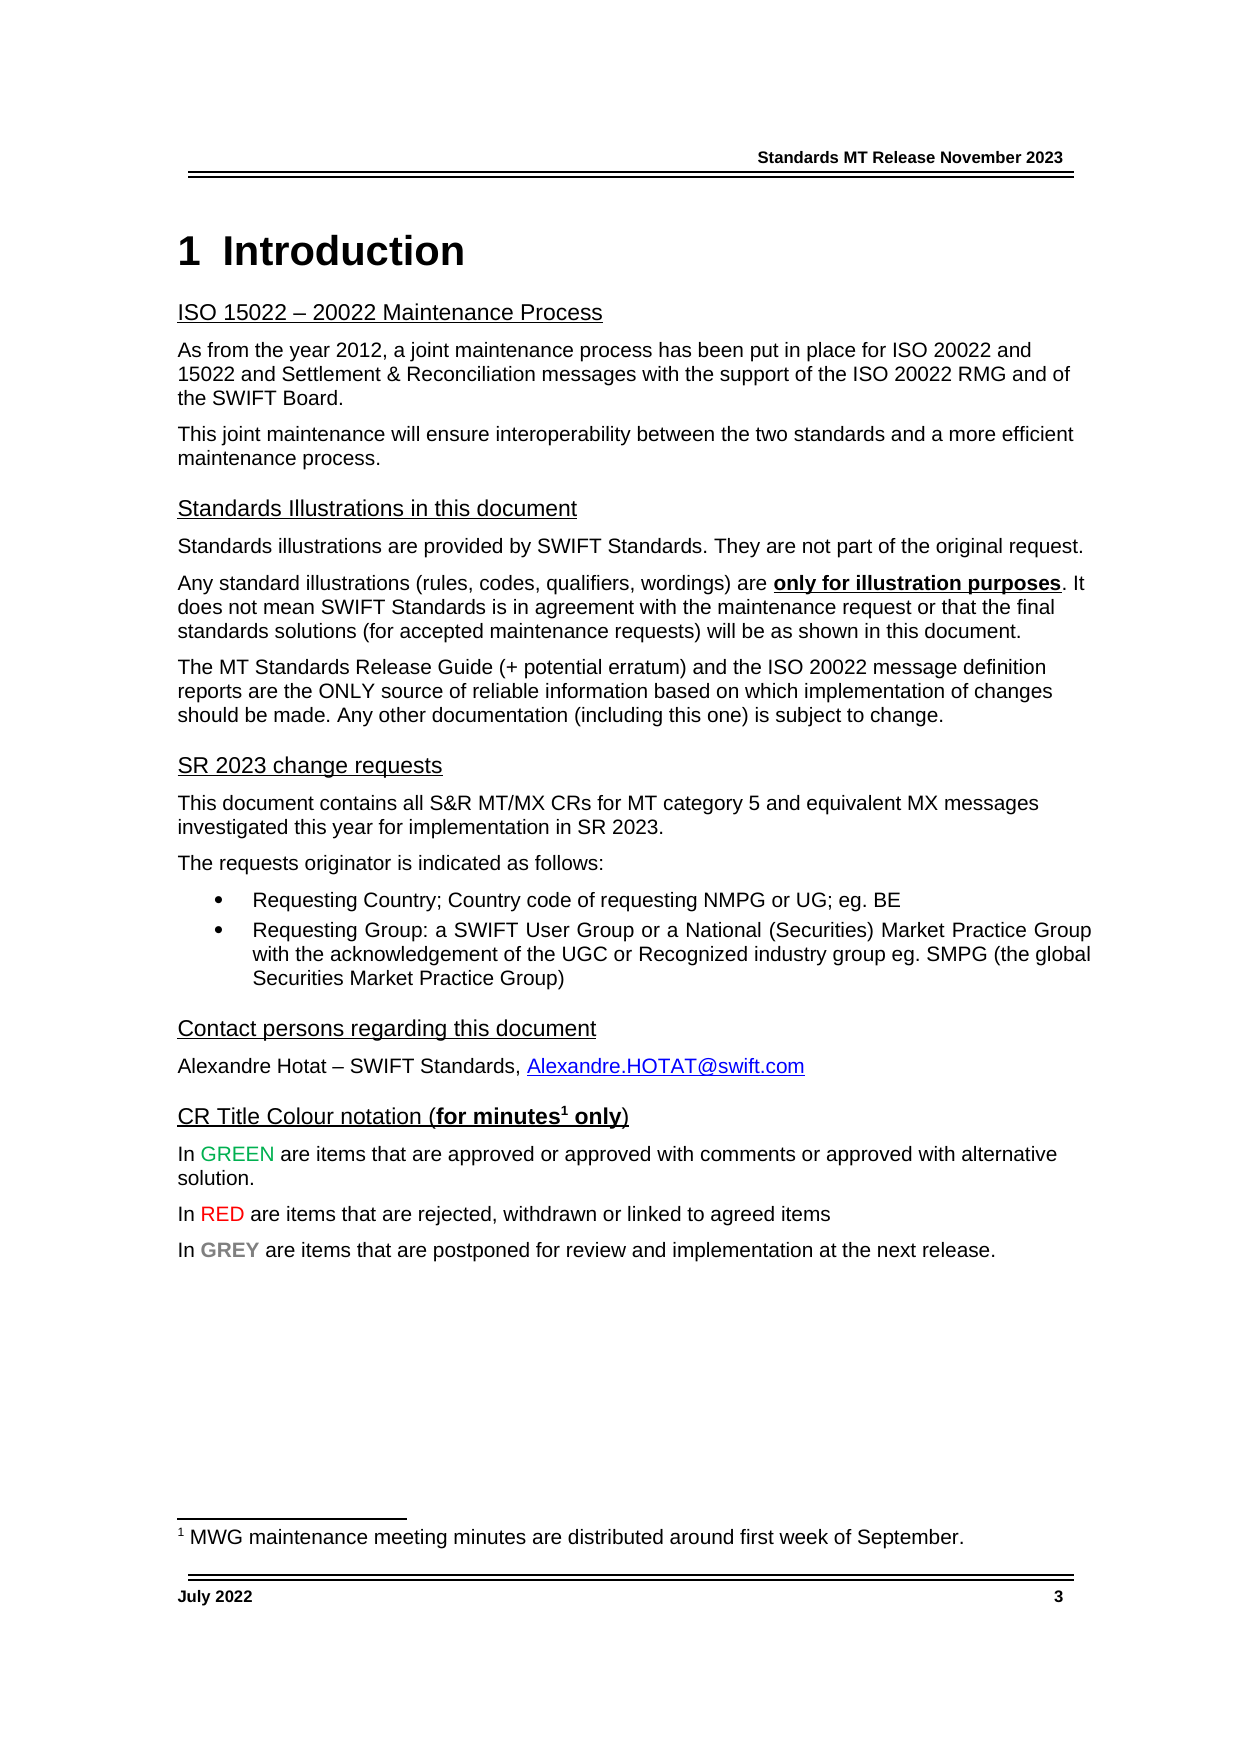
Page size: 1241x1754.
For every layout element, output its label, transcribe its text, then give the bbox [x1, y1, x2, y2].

text In RED are items that are rejected, withdrawn or linked to agreed items [177, 1202, 1092, 1226]
list Requesting Group: a SWIFT User Group or a National (Securities) Market Practice Group with the acknowledgement of the UGC or Recognized industry group eg. SMPG (the global Securities Market Practice Group) [215, 918, 1092, 990]
text This joint maintenance will ensure interoperability between the two standards and a more efficient maintenance process. [177, 422, 1092, 470]
text The MT Standards Release Guide (+ potential erratum) and the ISO 20022 message definition reports are the ONLY source of reliable information based on which implementation of changes should be made. Any other documentation (including this one) is subject to change. [177, 655, 1092, 727]
subtitle Introduction [177, 226, 1092, 274]
subtitle CR Title Colour notation (for minutes only) [177, 1103, 1092, 1129]
subtitle ISO 15022 – 20022 Maintenance Process [177, 299, 1092, 325]
text Alexandre Hotat – SWIFT Standards, Alexandre.HOTAT@swift.com [177, 1054, 1092, 1078]
list Requesting Country; Country code of requesting NMPG or UG; eg. BE [215, 887, 1092, 912]
text Any standard illustrations (rules, codes, qualifiers, wordings) are only for illustration purposes. It does not mean SWIFT Standards is in agreement with the maintenance request or that the final standards solutions (for accepted maintenance requests) will be as shown in this document. [177, 571, 1092, 642]
text The requests originator is indicated as follows: [177, 851, 1092, 875]
subtitle Standards Illustrations in this document [177, 495, 1092, 522]
text In GREY are items that are postponed for review and implementation at the next release. [177, 1238, 1092, 1262]
subtitle SR 2023 change requests [177, 752, 1092, 778]
subtitle Contact persons regarding this document [177, 1015, 1092, 1041]
text In GREEN are items that are approved or approved with comments or approved with alternative solution. [177, 1141, 1092, 1189]
text This document contains all S&R MT/MX CRs for MT category 5 and equivalent MX messages investigated this year for implementation in SR 2023. [177, 791, 1092, 838]
text As from the year 2012, a joint maintenance process has been put in place for ISO 20022 and 15022 and Settlement & Reconciliation messages with the support of the ISO 20022 RMG and of the SWIFT Board. [177, 338, 1092, 410]
text Standards illustrations are provided by SWIFT Standards. They are not part of the original request. [177, 534, 1092, 558]
